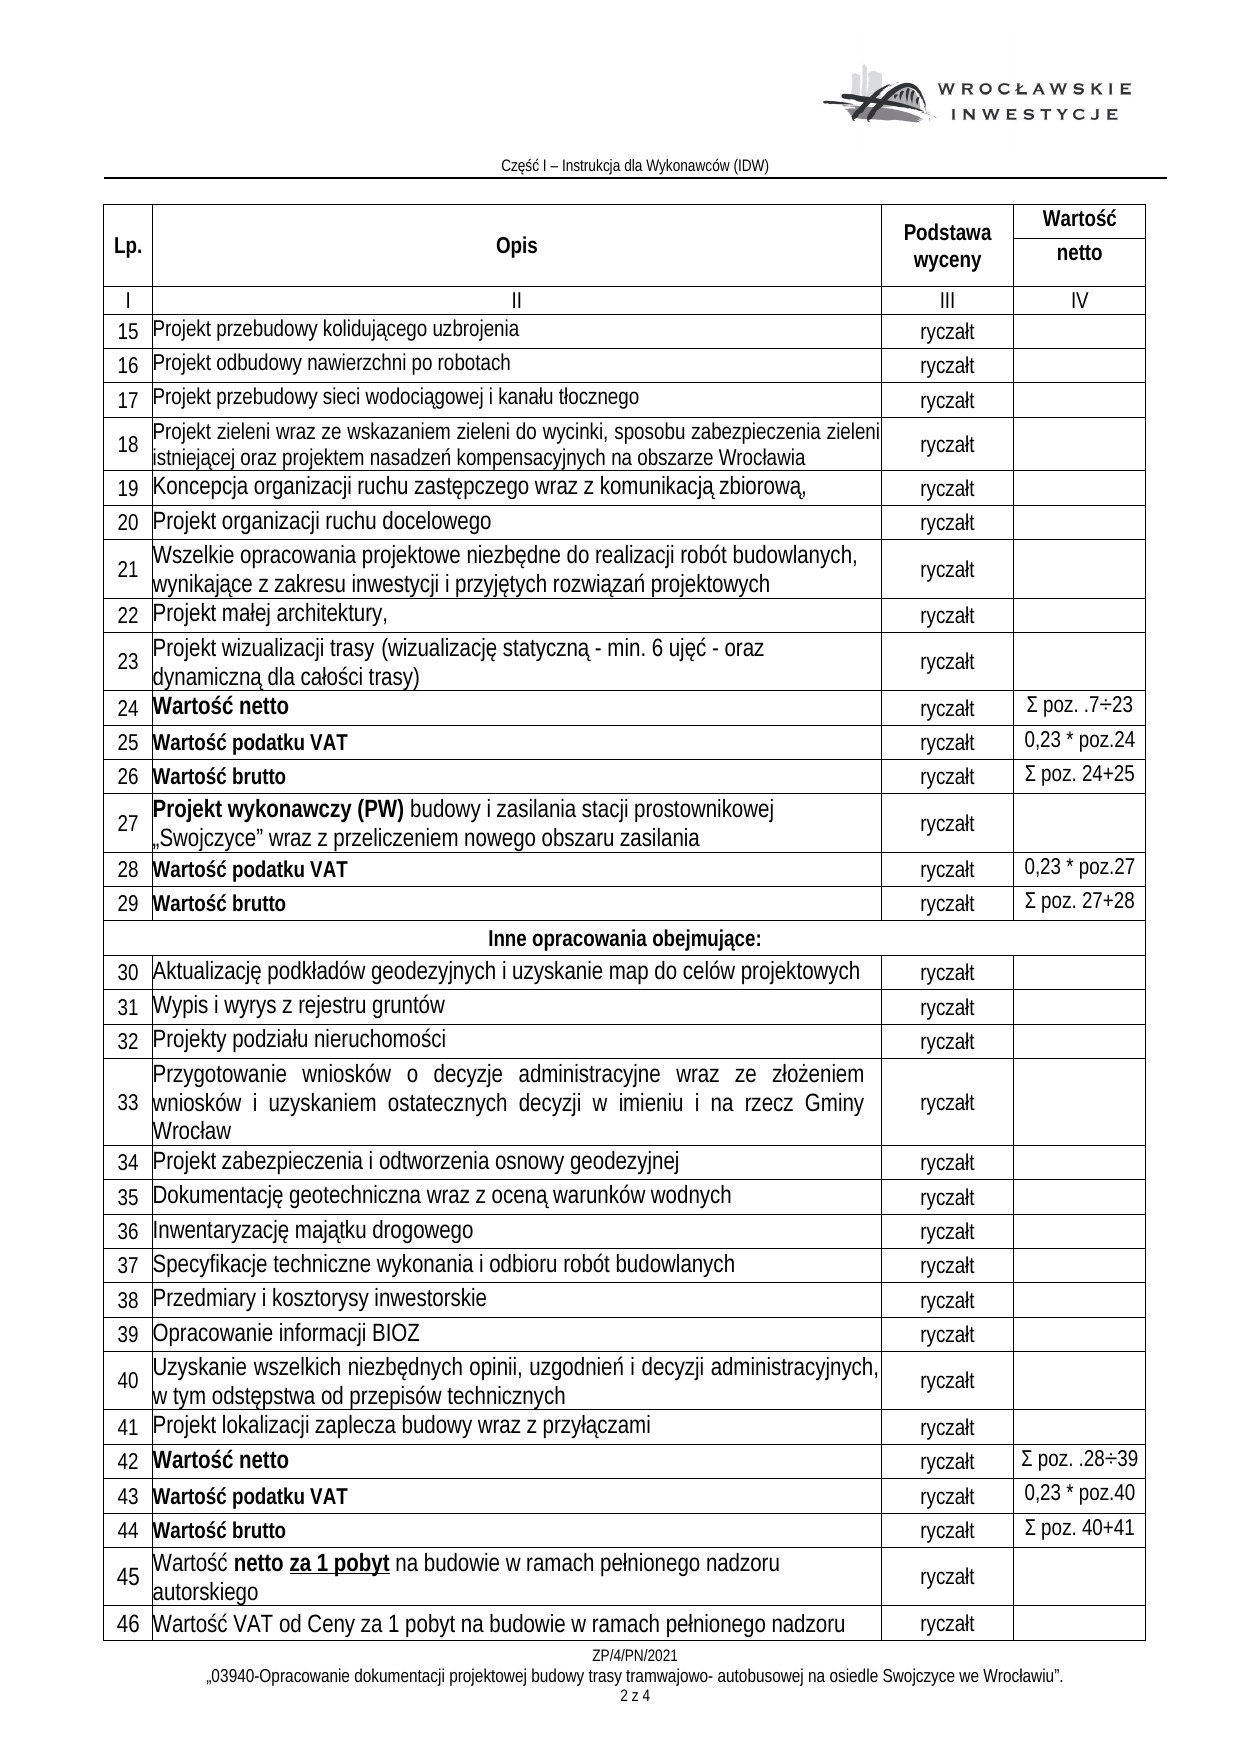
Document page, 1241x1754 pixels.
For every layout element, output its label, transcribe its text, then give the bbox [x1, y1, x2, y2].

table_cell ryczałt [882, 1180, 1013, 1213]
table_cell 37 [104, 1249, 152, 1282]
table_cell ryczałt [882, 1318, 1013, 1351]
table_cell 33 [104, 1059, 152, 1145]
table_cell Wartość podatku VAT [153, 726, 881, 759]
table_cell Projekt wykonawczy (PW) budowy i zasilania stacji prostownikowej „Swojczyce” wraz z przeliczeniem nowego obszaru zasilania [153, 794, 881, 852]
table_cell Opracowanie informacji BIOZ [153, 1318, 881, 1351]
table_cell ryczałt [882, 956, 1013, 989]
table_cell 25 [104, 726, 152, 759]
table_header Lp. [104, 205, 152, 286]
table_cell Wypis i wyrys z rejestru gruntów [153, 990, 881, 1023]
table_cell Wszelkie opracowania projektowe niezbędne do realizacji robót budowlanych, wynikające z zakresu inwestycji i przyjętych rozwiązań projektowych [153, 540, 881, 597]
table_cell 27 [104, 794, 152, 852]
table_cell ryczałt [882, 1410, 1013, 1444]
table_cell 43 [104, 1479, 152, 1512]
table_cell ryczałt [882, 1479, 1013, 1512]
table_cell ryczałt [882, 1146, 1013, 1179]
table_cell ryczałt [882, 506, 1013, 539]
table_cell ryczałt [882, 383, 1013, 417]
table_cell 23 [104, 633, 152, 690]
table_cell 26 [104, 760, 152, 793]
table_cell Projekt małej architektury, [153, 599, 881, 632]
table_cell 19 [104, 471, 152, 505]
table_cell ryczałt [882, 315, 1013, 348]
table_cell [1014, 540, 1145, 597]
table_header Podstawa wyceny [882, 205, 1013, 286]
table_cell Specyfikacje techniczne wykonania i odbioru robót budowlanych [153, 1249, 881, 1282]
table_cell 16 [104, 349, 152, 382]
table_cell ryczałt [882, 1606, 1013, 1639]
table_cell 46 [104, 1606, 152, 1639]
table_cell Uzyskanie wszelkich niezbędnych opinii, uzgodnień i decyzji administracyjnych, w tym odstępstwa od przepisów technicznych [153, 1352, 881, 1409]
table_cell ryczałt [882, 349, 1013, 382]
table_cell Aktualizację podkładów geodezyjnych i uzyskanie map do celów projektowych [153, 956, 881, 989]
table_cell ryczałt [882, 794, 1013, 852]
table_cell ryczałt [882, 418, 1013, 470]
table_cell Wartość podatku VAT [153, 853, 881, 886]
table_cell 32 [104, 1025, 152, 1058]
table_cell 35 [104, 1180, 152, 1213]
table_cell 17 [104, 383, 152, 417]
table_cell ryczałt [882, 1548, 1013, 1605]
table_cell 28 [104, 853, 152, 886]
table_cell [1014, 1180, 1145, 1213]
table_cell [1014, 1283, 1145, 1317]
table_cell ryczałt [882, 726, 1013, 759]
table_cell ryczałt [882, 691, 1013, 724]
table_cell Σ poz. .7÷23 [1014, 691, 1145, 724]
table_cell Wartość netto za 1 pobyt na budowie w ramach pełnionego nadzoru autorskiego [153, 1548, 881, 1605]
table_cell ryczałt [882, 1249, 1013, 1282]
table_cell 24 [104, 691, 152, 724]
table_cell ryczałt [882, 633, 1013, 690]
table_cell [1014, 1146, 1145, 1179]
table_cell [1014, 315, 1145, 348]
table_cell [1014, 1318, 1145, 1351]
table_cell ryczałt [882, 853, 1013, 886]
table_cell ryczałt [882, 1445, 1013, 1478]
table_cell [1014, 1025, 1145, 1058]
table_cell ryczałt [882, 760, 1013, 793]
table_cell 36 [104, 1215, 152, 1248]
table_cell ryczałt [882, 1025, 1013, 1058]
table_cell [1014, 1410, 1145, 1444]
table_cell ryczałt [882, 1215, 1013, 1248]
table_cell Dokumentację geotechniczna wraz z oceną warunków wodnych [153, 1180, 881, 1213]
table_cell Wartość VAT od Ceny za 1 pobyt na budowie w ramach pełnionego nadzoru autorskiego [153, 1606, 881, 1639]
table_cell Projekt przebudowy kolidującego uzbrojenia [153, 315, 881, 348]
table_cell [1014, 990, 1145, 1023]
table_cell 0,23 * poz.24 [1014, 726, 1145, 759]
table_cell 18 [104, 418, 152, 470]
table_cell 0,23 * poz.40 [1014, 1479, 1145, 1512]
table_cell [1014, 1352, 1145, 1409]
table_cell Σ poz. 24+25 [1014, 760, 1145, 793]
table_cell Projekty podziału nieruchomości [153, 1025, 881, 1058]
table_cell ryczałt [882, 887, 1013, 920]
table_cell netto [1014, 239, 1145, 286]
table_cell Wartość podatku VAT [153, 1479, 881, 1512]
table_cell [1014, 1215, 1145, 1248]
table_cell III [882, 287, 1013, 313]
table_cell 29 [104, 887, 152, 920]
table_cell Koncepcja organizacji ruchu zastępczego wraz z komunikacją zbiorową, [153, 471, 881, 505]
table_cell Projekt odbudowy nawierzchni po robotach [153, 349, 881, 382]
table_cell Projekt wizualizacji trasy (wizualizację statyczną - min. 6 ujęć - oraz dynamiczną dla całości trasy) [153, 633, 881, 690]
table_cell [1014, 471, 1145, 505]
table_cell [1014, 349, 1145, 382]
table_cell I [104, 287, 152, 313]
table_cell [1014, 794, 1145, 852]
table_cell 38 [104, 1283, 152, 1317]
table_cell Wartość netto [153, 1445, 881, 1478]
table_cell [1014, 1606, 1145, 1639]
table_cell ryczałt [882, 1283, 1013, 1317]
table_cell II [153, 287, 881, 313]
table_cell Przedmiary i kosztorysy inwestorskie [153, 1283, 881, 1317]
table_cell 40 [104, 1352, 152, 1409]
table_cell 21 [104, 540, 152, 597]
table_cell Projekt zieleni wraz ze wskazaniem zieleni do wycinki, sposobu zabezpieczenia zieleni istniejącej oraz projektem nasadzeń kompensacyjnych na obszarze Wrocławia [153, 418, 881, 470]
table_cell Σ poz. .28÷39 [1014, 1445, 1145, 1478]
table_cell ryczałt [882, 1514, 1013, 1547]
table_cell 45 [104, 1548, 152, 1605]
table_cell [1014, 1548, 1145, 1605]
table_cell [1014, 383, 1145, 417]
table_cell [1014, 1059, 1145, 1145]
table_cell Projekt organizacji ruchu docelowego [153, 506, 881, 539]
table_cell [1014, 633, 1145, 690]
table_cell Projekt lokalizacji zaplecza budowy wraz z przyłączami [153, 1410, 881, 1444]
table_cell 22 [104, 599, 152, 632]
table_cell Inwentaryzację majątku drogowego [153, 1215, 881, 1248]
table_cell 30 [104, 956, 152, 989]
table_cell Wartość brutto [153, 887, 881, 920]
table_cell ryczałt [882, 599, 1013, 632]
table_cell 42 [104, 1445, 152, 1478]
table_cell ryczałt [882, 471, 1013, 505]
table_cell 15 [104, 315, 152, 348]
table_cell Wartość brutto [153, 760, 881, 793]
table_cell Σ poz. 27+28 [1014, 887, 1145, 920]
table_cell [1014, 506, 1145, 539]
table_cell [1014, 956, 1145, 989]
table_cell Wartość netto [153, 691, 881, 724]
table_cell [1014, 599, 1145, 632]
table_cell 20 [104, 506, 152, 539]
table_cell [1014, 418, 1145, 470]
table_cell 34 [104, 1146, 152, 1179]
table_cell 44 [104, 1514, 152, 1547]
table_cell Projekt przebudowy sieci wodociągowej i kanału tłocznego [153, 383, 881, 417]
table_cell ryczałt [882, 990, 1013, 1023]
table_cell Przygotowanie wniosków o decyzje administracyjne wraz ze złożeniem wniosków i uzyskaniem ostatecznych decyzji w imieniu i na rzecz Gminy Wrocław [153, 1059, 881, 1145]
table_header Opis [153, 205, 881, 286]
table_cell 41 [104, 1410, 152, 1444]
table_cell ryczałt [882, 1059, 1013, 1145]
table_cell 31 [104, 990, 152, 1023]
table_cell IV [1014, 287, 1145, 313]
table_cell ryczałt [882, 540, 1013, 597]
picture [788, 29, 1167, 157]
table_header Wartość [1014, 205, 1145, 238]
table_cell [1014, 1249, 1145, 1282]
table_cell Inne opracowania obejmujące: [104, 921, 1145, 955]
table_cell ryczałt [882, 1352, 1013, 1409]
table_cell Wartość brutto [153, 1514, 881, 1547]
table_cell Σ poz. 40+41 [1014, 1514, 1145, 1547]
table_cell Projekt zabezpieczenia i odtworzenia osnowy geodezyjnej [153, 1146, 881, 1179]
table_cell 0,23 * poz.27 [1014, 853, 1145, 886]
table_cell 39 [104, 1318, 152, 1351]
